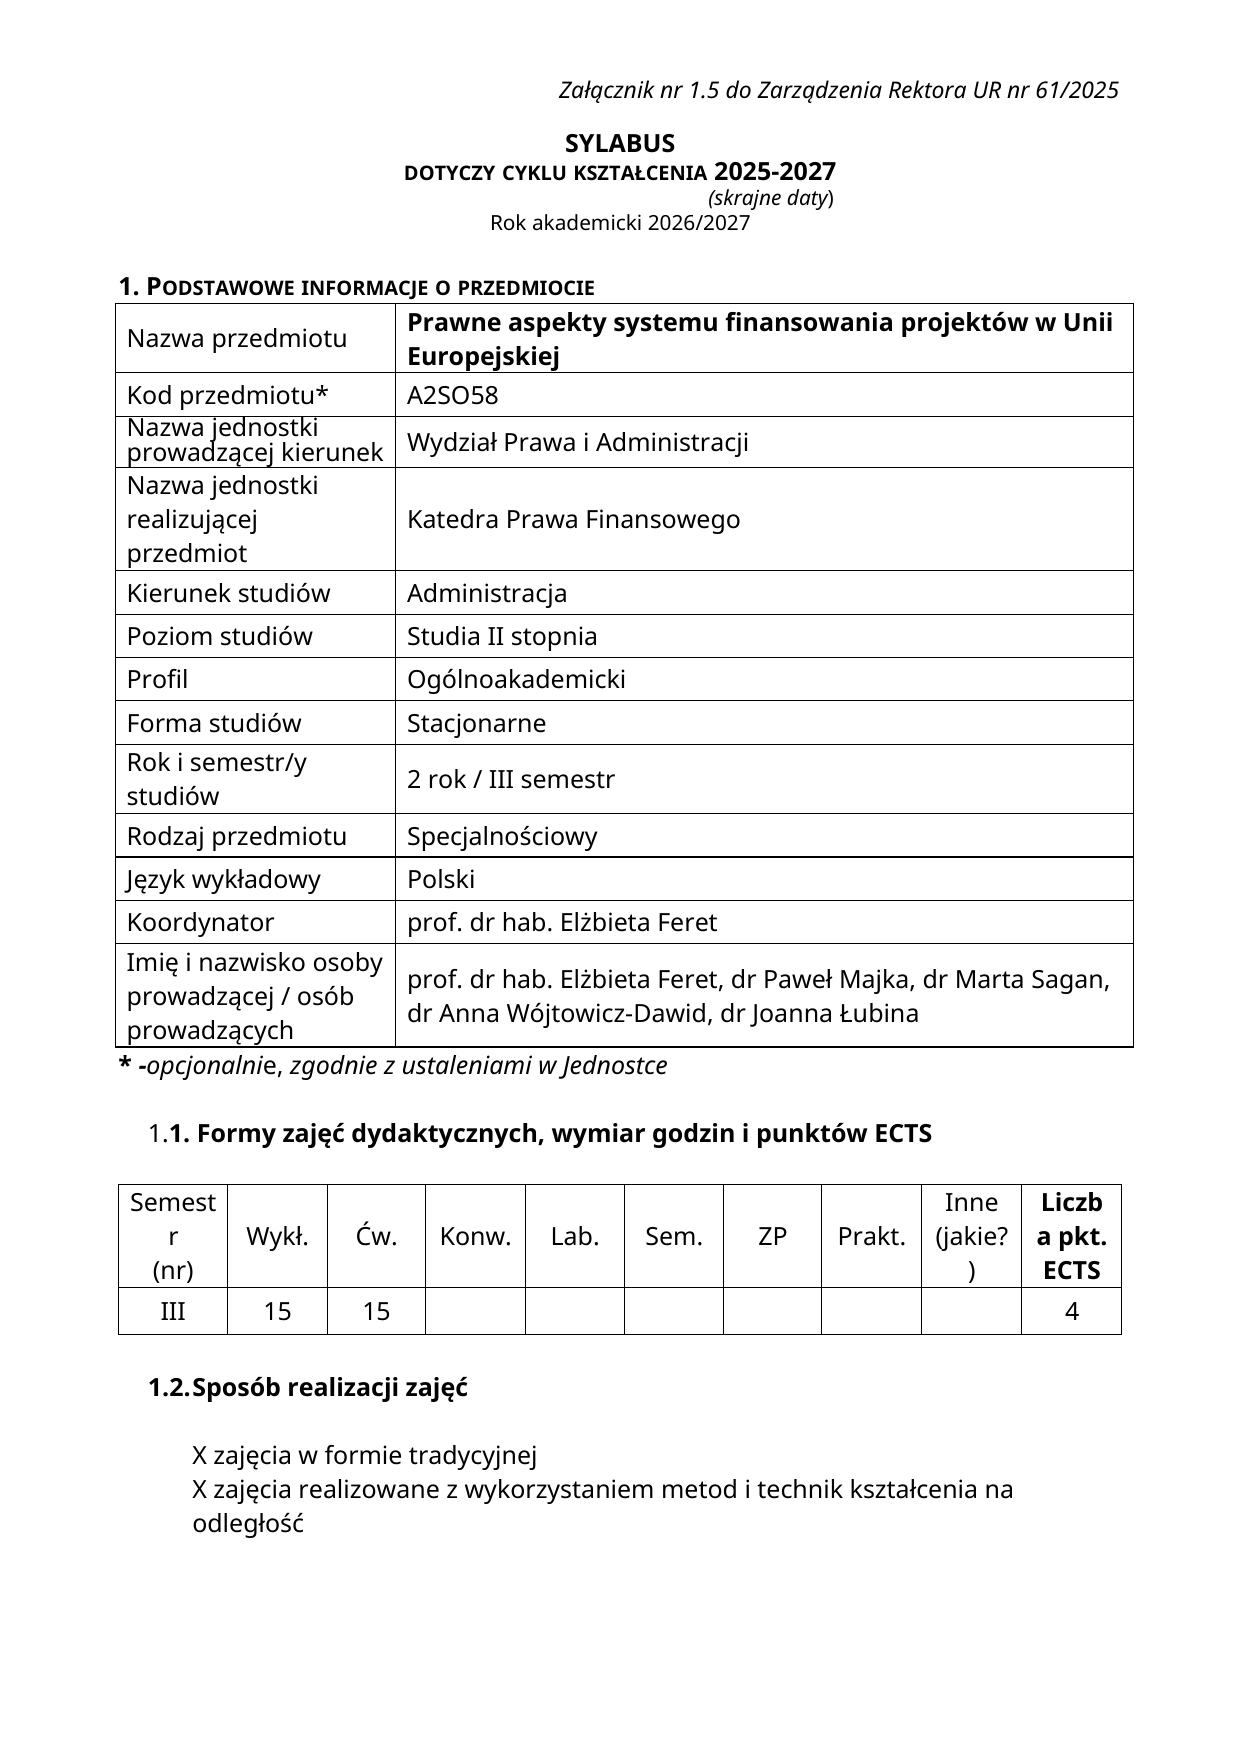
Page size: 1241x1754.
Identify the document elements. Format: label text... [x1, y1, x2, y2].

table_header Lab. [526, 1185, 624, 1287]
table_header Nazwa przedmiotu [116, 304, 395, 372]
table_header Sem. [625, 1185, 723, 1287]
table_cell Poziom studiów [116, 615, 395, 657]
text (skrajne daty) [634, 185, 1122, 210]
table_header Prawne aspekty systemu finansowania projektów w Unii Europejskiej [396, 304, 1133, 372]
text SYLABUS [118, 126, 1122, 160]
table_header Inne (jakie?) [922, 1185, 1021, 1287]
table_cell Stacjonarne [396, 701, 1133, 744]
table_cell Ogólnoakademicki [396, 658, 1133, 700]
table_cell Specjalnościowy [396, 814, 1133, 856]
table_cell prof. dr hab. Elżbieta Feret [396, 901, 1133, 943]
table_cell Imię i nazwisko osoby prowadzącej / osób prowadzących [116, 944, 395, 1046]
table_cell 15 [328, 1288, 425, 1334]
table_cell Administracja [396, 571, 1133, 613]
table_header Prakt. [822, 1185, 921, 1287]
table_cell Studia II stopnia [396, 615, 1133, 657]
table_header Wykł. [228, 1185, 327, 1287]
table_header ZP [724, 1185, 821, 1287]
table_cell [724, 1288, 821, 1334]
table_cell [625, 1288, 723, 1334]
table_header Ćw. [328, 1185, 425, 1287]
text Rok akademicki 2026/2027 [118, 210, 1122, 235]
table_header Semestr (nr) [119, 1185, 227, 1287]
text * -opcjonalnie, zgodnie z ustaleniami w Jednostce [118, 1048, 1122, 1082]
table_cell [426, 1288, 525, 1334]
table_cell 15 [228, 1288, 327, 1334]
text X zajęcia w formie tradycyjnej [192, 1437, 1122, 1471]
table_cell Kod przedmiotu* [116, 373, 395, 416]
table_cell Nazwa jednostki prowadzącej kierunek [116, 417, 395, 467]
table_cell [922, 1288, 1021, 1334]
text dotyczy cyklu kształcenia 2025-2027 [118, 160, 1122, 185]
text Załącznik nr 1.5 do Zarządzenia Rektora UR nr 61/2025 [118, 74, 1122, 105]
table_cell Forma studiów [116, 701, 395, 744]
table_cell Nazwa jednostki realizującej przedmiot [116, 468, 395, 570]
text 1.2. Sposób realizacji zajęć [148, 1369, 1122, 1403]
table_cell Koordynator [116, 901, 395, 943]
table_cell Profil [116, 658, 395, 700]
table_cell Rok i semestr/y studiów [116, 745, 395, 813]
table_cell Wydział Prawa i Administracji [396, 417, 1133, 467]
text X zajęcia realizowane z wykorzystaniem metod i technik kształcenia na odległość [192, 1471, 1122, 1539]
table_cell Kierunek studiów [116, 571, 395, 613]
table_header Konw. [426, 1185, 525, 1287]
table_cell 2 rok / III semestr [396, 745, 1133, 813]
text 1.1. Formy zajęć dydaktycznych, wymiar godzin i punktów ECTS [148, 1116, 1122, 1150]
table_cell III [119, 1288, 227, 1334]
table_cell Rodzaj przedmiotu [116, 814, 395, 856]
table_cell prof. dr hab. Elżbieta Feret, dr Paweł Majka, dr Marta Sagan, dr Anna Wójtowicz-Dawid, dr Joanna Łubina [396, 944, 1133, 1046]
table_cell Polski [396, 858, 1133, 900]
table_cell Język wykładowy [116, 858, 395, 900]
table_cell 4 [1022, 1288, 1121, 1334]
table_cell Katedra Prawa Finansowego [396, 468, 1133, 570]
table_cell [526, 1288, 624, 1334]
table_cell [822, 1288, 921, 1334]
table_header Liczba pkt. ECTS [1022, 1185, 1121, 1287]
table_cell A2SO58 [396, 373, 1133, 416]
text 1. Podstawowe informacje o przedmiocie [118, 269, 1122, 303]
